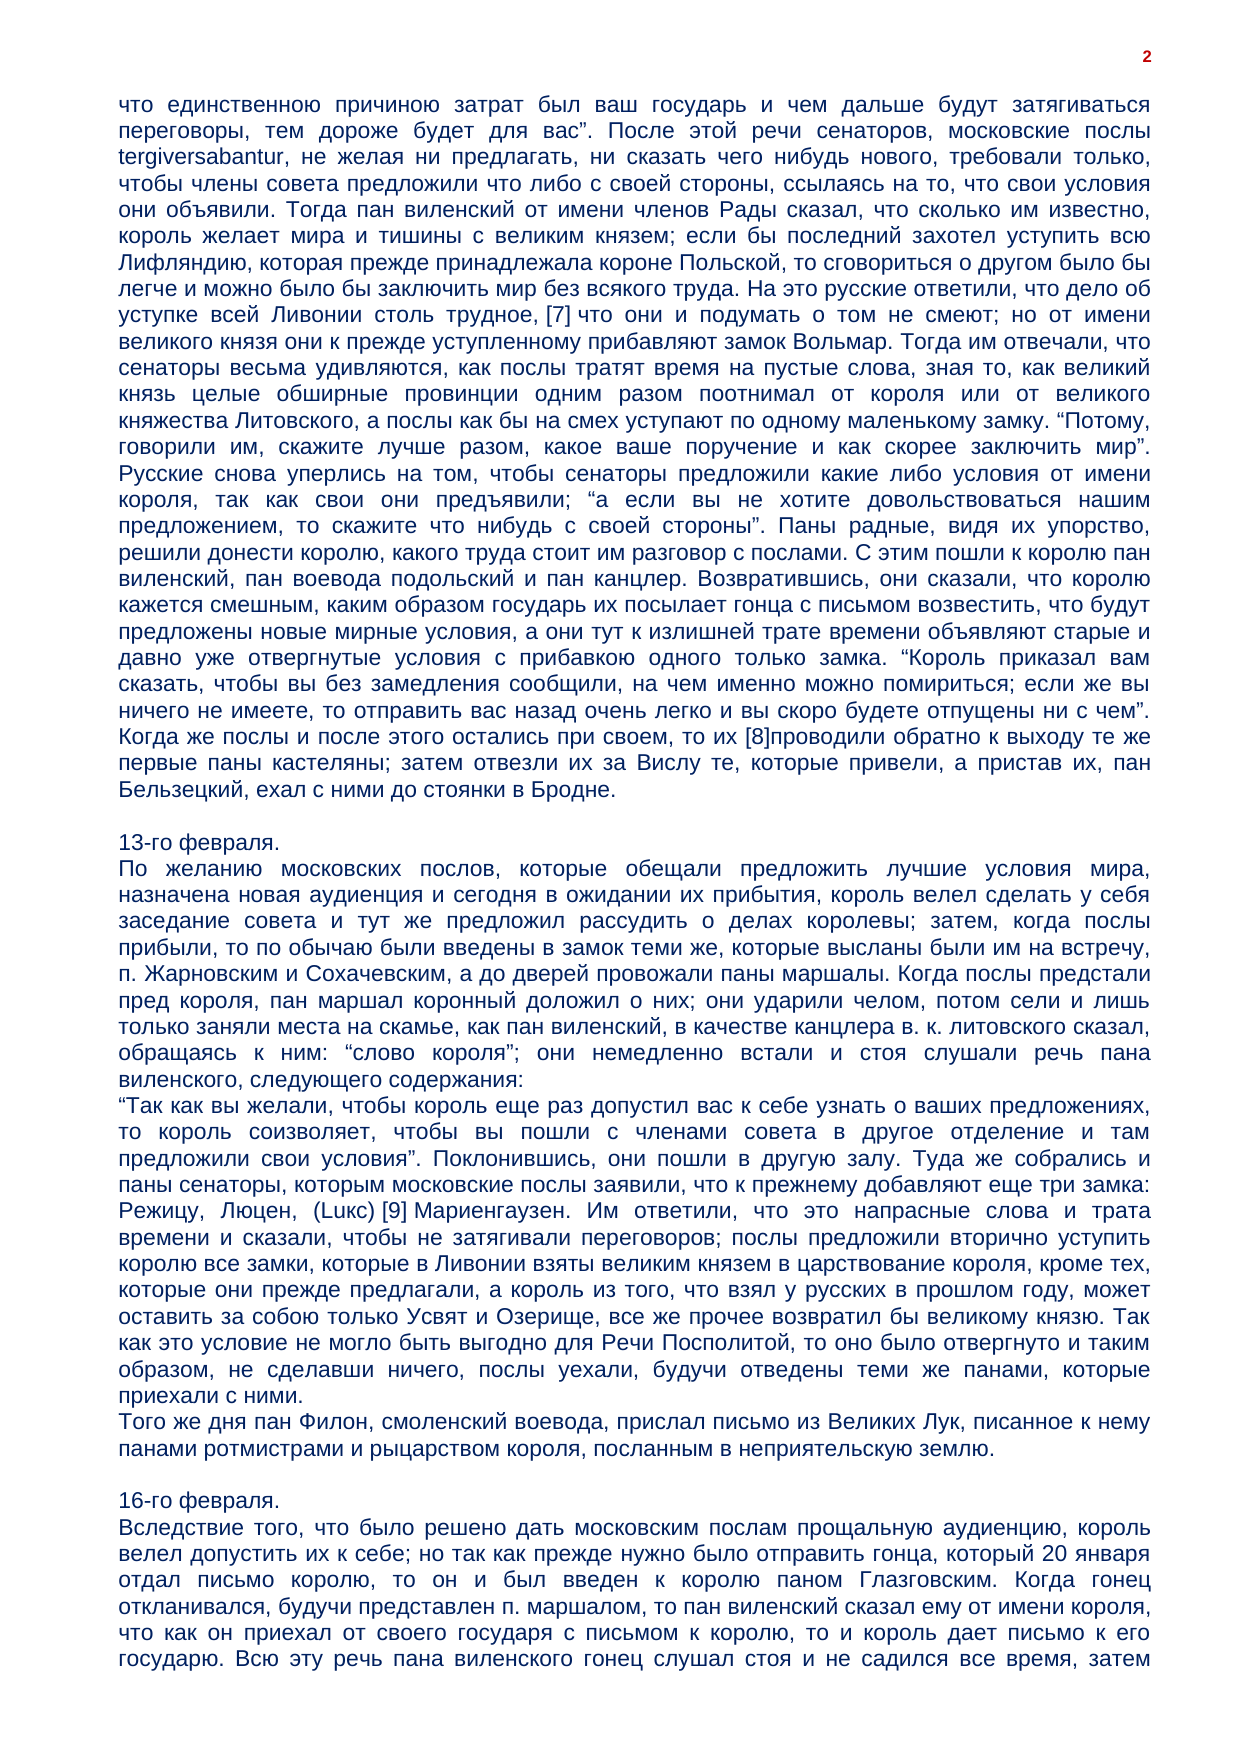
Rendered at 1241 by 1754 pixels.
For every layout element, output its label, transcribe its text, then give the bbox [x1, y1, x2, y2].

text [118, 91, 1152, 802]
text 16-го февраля. [118, 1487, 1152, 1514]
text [118, 1514, 1152, 1672]
text По желанию московских послов, которые обещали предложить лучшие условия мира, назначена новая аудиенция и сегодня в ожидании их прибытия, король велел сделать у себя заседание совета и тут же предложил рассудить о делах королевы; затем, когда послы прибыли, то по обычаю были введены в замок теми же, которые высланы были им на встречу, п. Жарновским и Сохачевским, а до дверей провожали паны маршалы. Когда послы предстали пред короля, пан маршал коронный доложил о них; они ударили челом, потом сели и лишь только заняли места на скамье, как пан виленский, в качестве канцлера в. к. литовского сказал, обращаясь к ним: “слово короля”; они немедленно встали и стоя слушали речь пана виленского, следующего содержания: [118, 855, 1152, 1092]
text 13-го февраля. [118, 828, 1152, 855]
text “Так как вы желали, чтобы король еще раз допустил вас к себе узнать о ваших предложениях, то король соизволяет, чтобы вы пошли с членами совета в другое отделение и там предложили свои условия”. Поклонившись, они пошли в другую залу. Туда же собрались и паны сенаторы, которым московские послы заявили, что к прежнему добавляют еще три замка: Режицу, Люцен, (Luкс) [9] Мариенгаузен. Им ответили, что это напрасные слова и трата времени и сказали, чтобы не затягивали переговоров; послы предложили вторично уступить королю все замки, которые в Ливонии взяты великим князем в царствование короля, кроме тех, которые они прежде предлагали, а король из того, что взял у русских в прошлом году, может оставить за собою только Усвят и Озерище, все же прочее возвратил бы великому князю. Так как это условие не могло быть выгодно для Речи Посполитой, то оно было отвергнуто и таким образом, не сделавши ничего, послы уехали, будучи отведены теми же панами, которые приехали с ними. [118, 1092, 1152, 1408]
text Того же дня пан Филон, смоленский воевода, прислал письмо из Великих Лук, писанное к нему панами ротмистрами и рыцарством короля, посланным в неприятельскую землю. [118, 1408, 1152, 1461]
